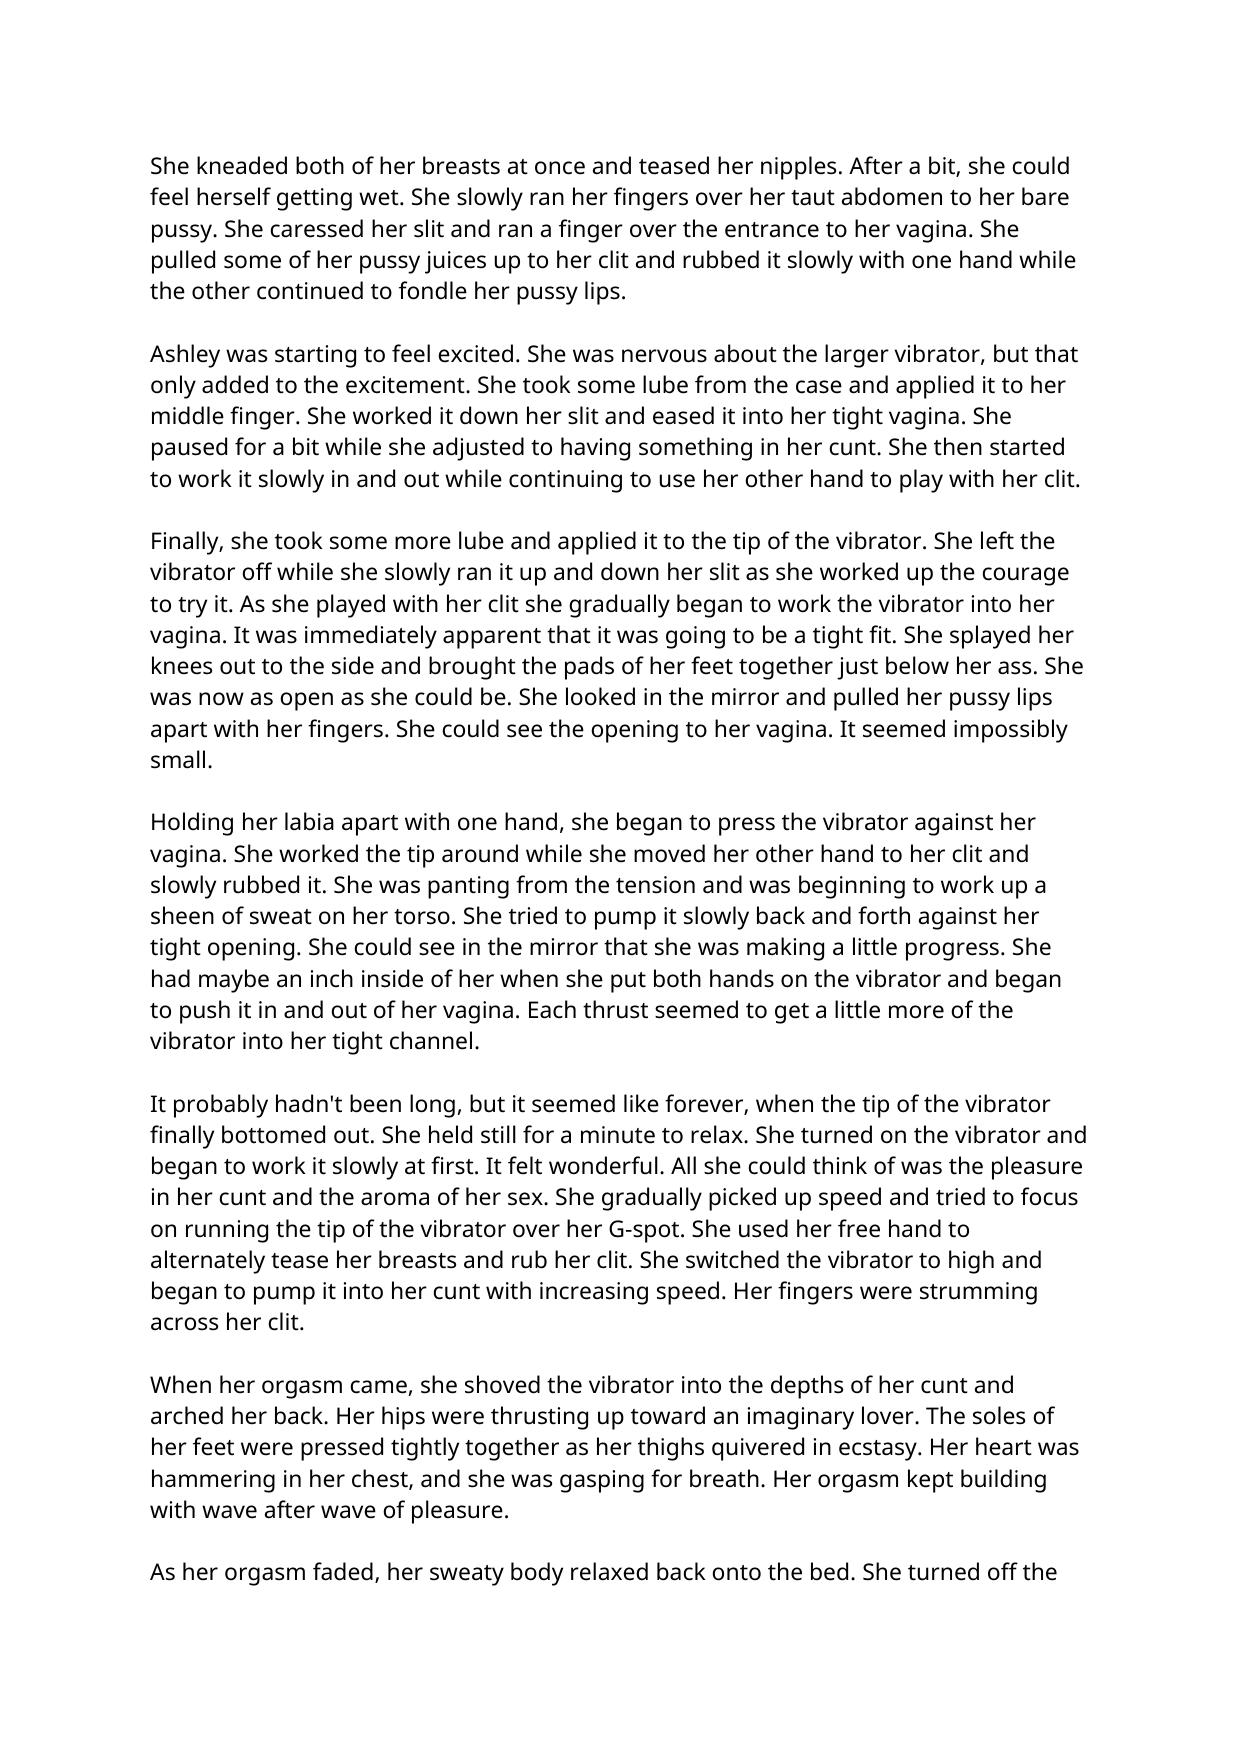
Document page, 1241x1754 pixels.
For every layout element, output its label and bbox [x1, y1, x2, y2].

text [150, 150, 1090, 1587]
